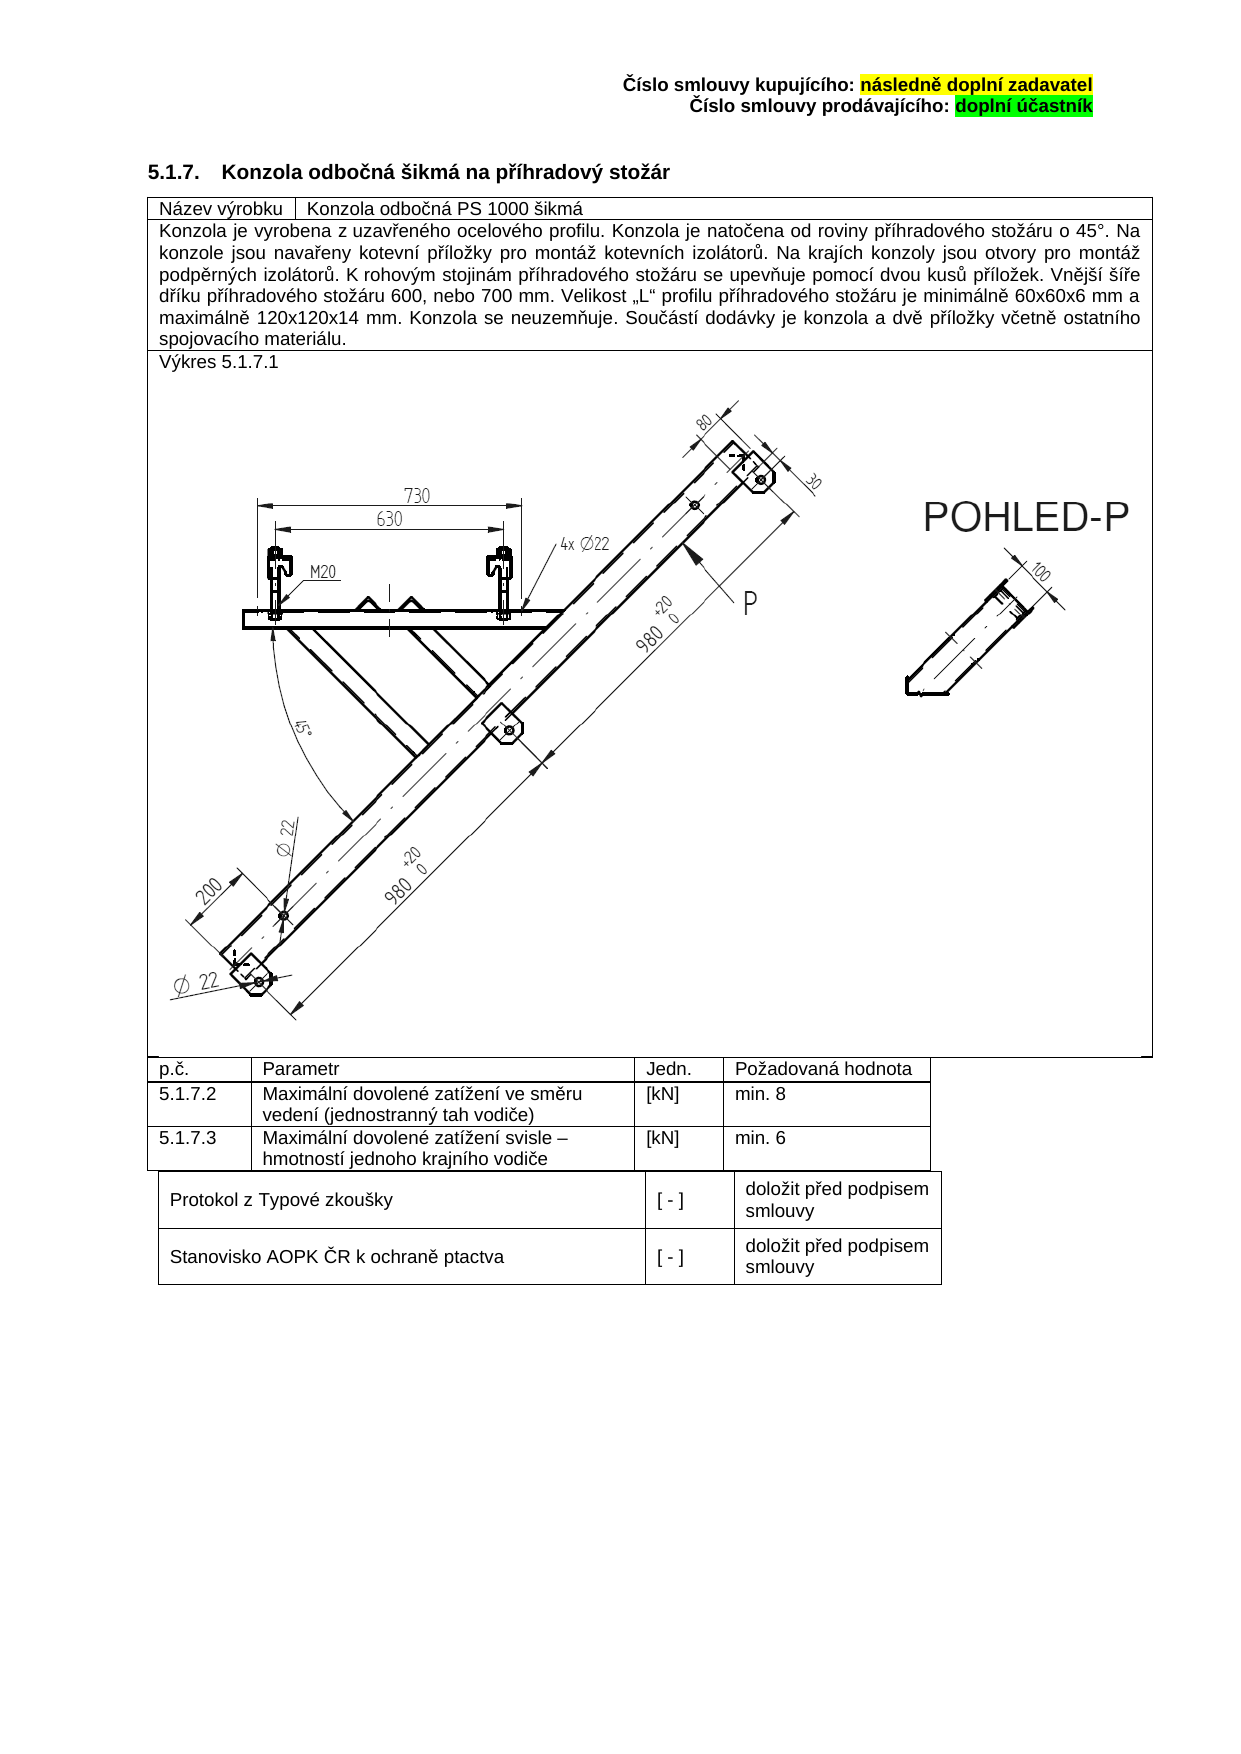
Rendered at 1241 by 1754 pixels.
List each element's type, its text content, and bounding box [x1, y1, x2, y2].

table_cell Maximální dovolené zatížení svisle – hmotností jednoho krajního vodiče [252, 1127, 634, 1170]
table_cell Požadovaná hodnota [724, 1058, 930, 1081]
table_cell [kN] [635, 1127, 723, 1170]
table_cell [kN] [635, 1083, 723, 1126]
table_header Protokol z Typové zkoušky [159, 1172, 645, 1227]
table_header Konzola odbočná PS 1000 šikmá [296, 198, 1152, 219]
table_cell Maximální dovolené zatížení ve směru vedení (jednostranný tah vodiče) [252, 1083, 634, 1126]
table_cell min. 6 [724, 1127, 930, 1170]
table_cell doložit před podpisem smlouvy [735, 1229, 941, 1284]
table_cell p.č. [148, 1058, 251, 1081]
table_cell 5.1.7.3 [148, 1127, 251, 1170]
table_cell Jedn. [635, 1058, 723, 1081]
table_header doložit před podpisem smlouvy [735, 1172, 941, 1227]
table_cell Výkres 5.1.7.1 [148, 351, 1152, 1056]
table_header Název výrobku [148, 198, 295, 219]
table_cell min. 8 [724, 1083, 930, 1126]
table_cell 5.1.7.2 [148, 1083, 251, 1126]
table_cell [ - ] [646, 1229, 734, 1284]
table_cell Parametr [252, 1058, 634, 1081]
table_header [ - ] [646, 1172, 734, 1227]
list Konzola odbočná šikmá na příhradový stožár [148, 160, 1093, 184]
table_cell Stanovisko AOPK ČR k ochraně ptactva [159, 1229, 645, 1284]
table_cell Konzola je vyrobena z uzavřeného ocelového profilu. Konzola je natočena od roviny příhradového stožáru o 45°. Na konzole jsou navařeny kotevní příložky pro montáž kotevních izolátorů. Na krajích konzoly jsou otvory pro montáž podpěrných izolátorů. K rohovým stojinám příhradového stožáru se upevňuje pomocí dvou kusů příložek. Vnější šíře dříku příhradového stožáru 600, nebo 700 mm. Velikost „L“ profilu příhradového stožáru je minimálně 60x60x6 mm a maximálně 120x120x14 mm. Konzola se neuzemňuje. Součástí dodávky je konzola a dvě příložky včetně ostatního spojovacího materiálu. [148, 220, 1152, 349]
